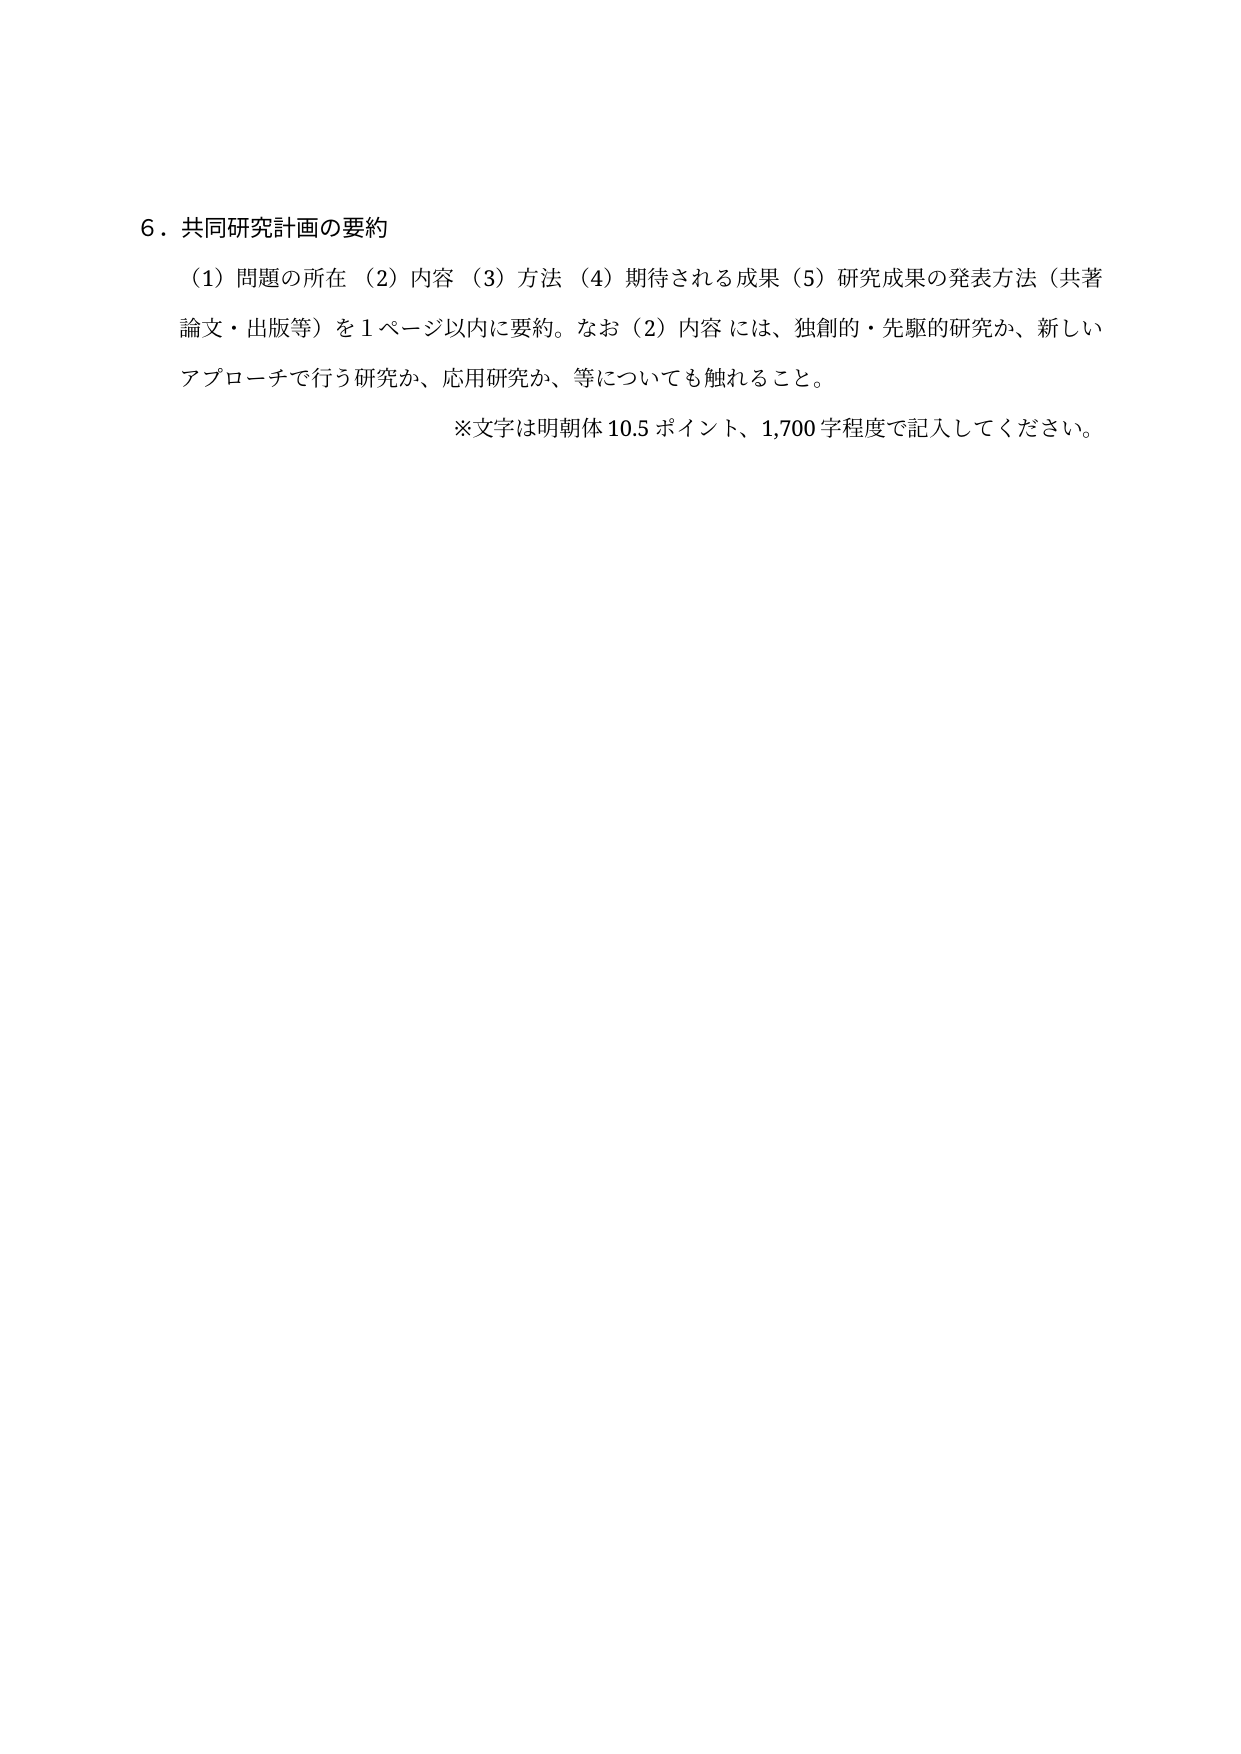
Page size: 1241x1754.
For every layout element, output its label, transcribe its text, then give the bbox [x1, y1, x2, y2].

text （1）問題の所在 （2）内容 （3）方法 （4）期待される成果（5）研究成果の発表方法（共著論文・出版等）を１ページ以内に要約。なお（2）内容 には、独創的・先駆的研究か、新しいアプローチで行う研究か、応用研究か、等についても触れること。 [179, 252, 1104, 402]
text ６．共同研究計画の要約 [136, 202, 1104, 252]
text ※文字は明朝体10.5ポイント、1,700字程度で記入してください。 [136, 402, 1104, 452]
